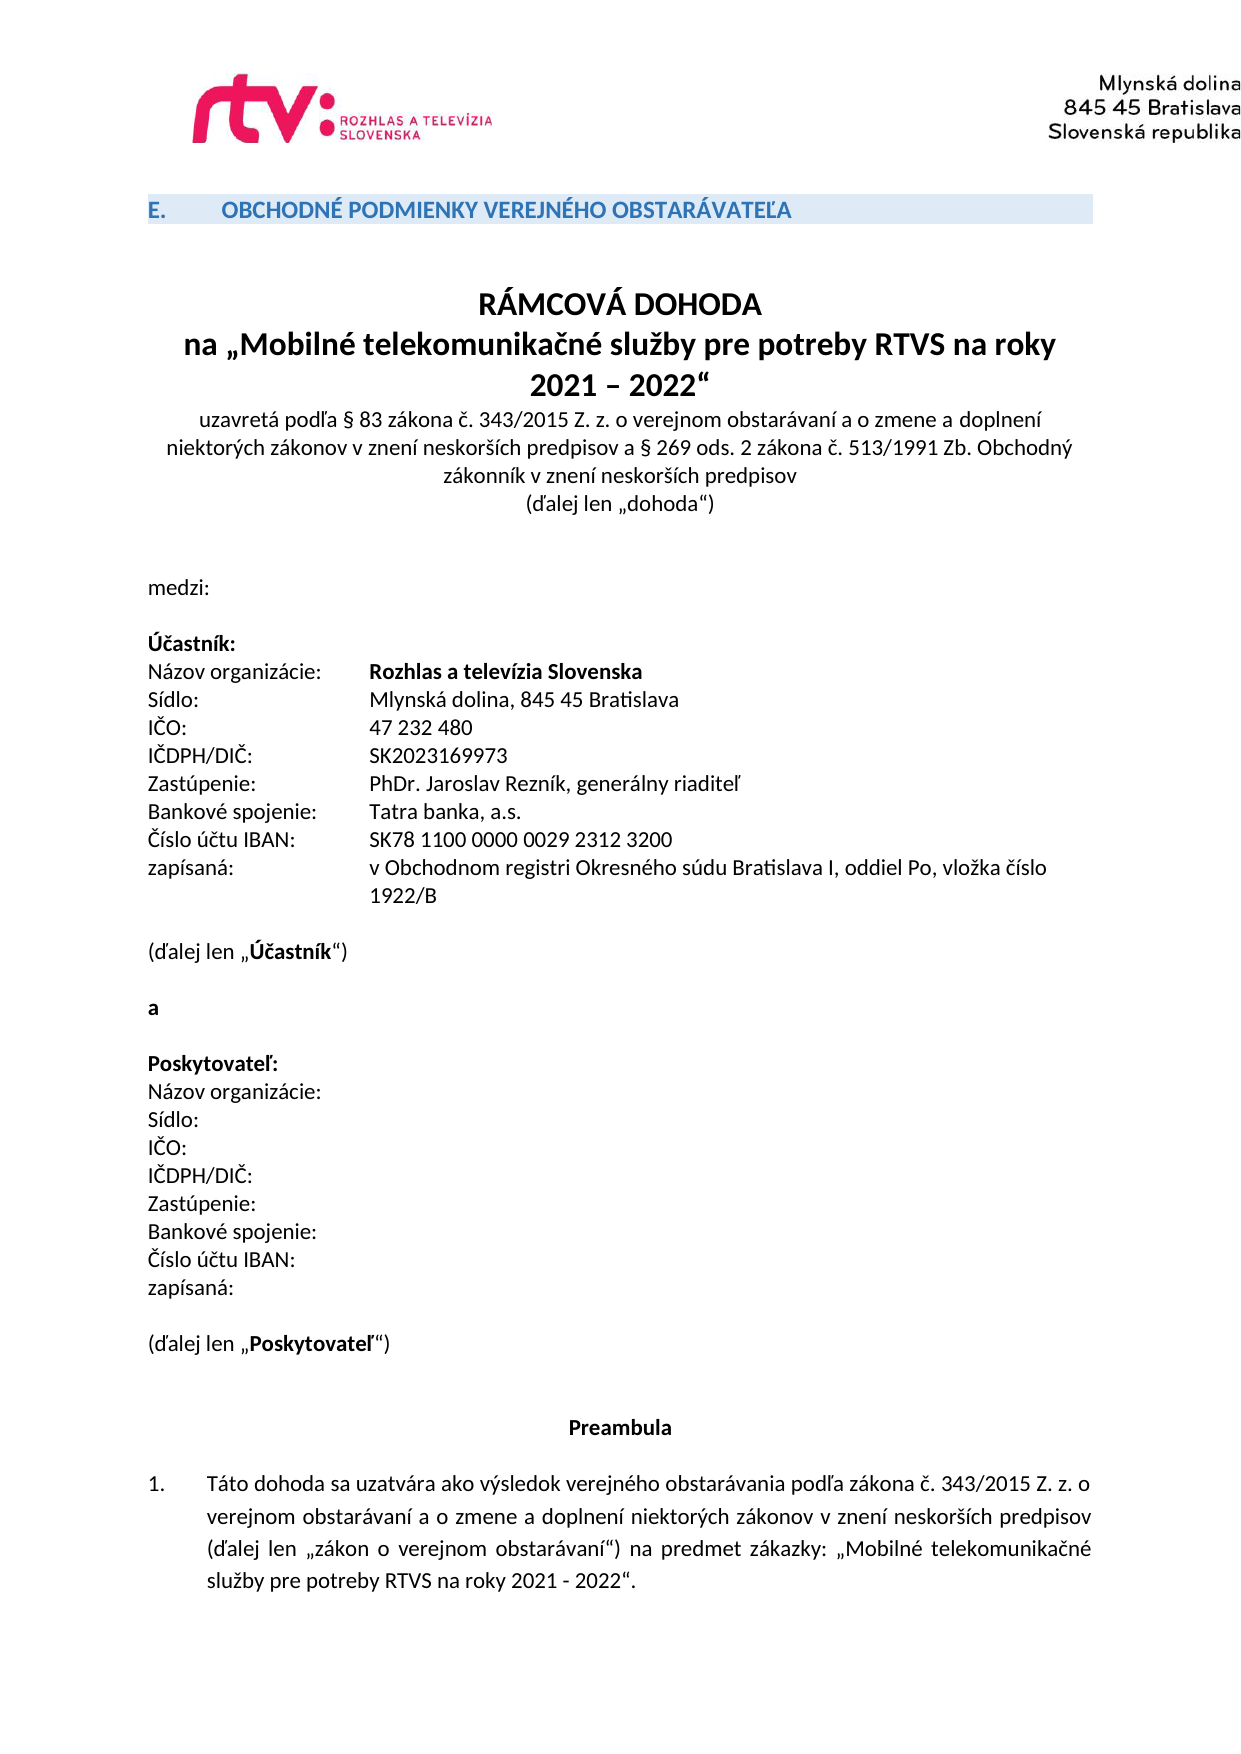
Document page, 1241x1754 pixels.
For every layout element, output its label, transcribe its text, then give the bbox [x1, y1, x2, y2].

text uzavretá podľa § 83 zákona č. 343/2015 Z. z. o verejnom obstarávaní a o zmene a doplnení niektorých zákonov v znení neskorších predpisov a § 269 ods. 2 zákona č. 513/1991 Zb. Obchodný zákonník v znení neskorších predpisov [148, 405, 1093, 489]
subtitle OBCHODNÉ PODMIENKY VEREJNÉHO OBSTARÁVATEĽA [148, 194, 1093, 224]
list Táto dohoda sa uzatvára ako výsledok verejného obstarávania podľa zákona č. 343/2015 Z. z. o verejnom obstarávaní a o zmene a doplnení niektorých zákonov v znení neskorších predpisov (ďalej len „zákon o verejnom obstarávaní“) na predmet zákazky: „Mobilné telekomunikačné služby pre potreby RTVS na roky 2021 - 2022“. [148, 1469, 1093, 1594]
text (ďalej len „Poskytovateľ“) [148, 1329, 1093, 1357]
text na „Mobilné telekomunikačné služby pre potreby RTVS na roky 2021 – 2022“ [148, 323, 1093, 405]
text IČO: [148, 1133, 1093, 1161]
text (ďalej len „Účastník“) [148, 937, 1093, 965]
text Názov organizácie: Rozhlas a televízia Slovenska [148, 657, 1093, 685]
text Číslo účtu IBAN: [148, 1245, 1093, 1273]
text zapísaná: [148, 1273, 1093, 1301]
text Bankové spojenie: Tatra banka, a.s. [148, 797, 1093, 825]
text IČO: 47 232 480 [148, 713, 1093, 741]
text Bankové spojenie: [148, 1217, 1093, 1245]
text a [148, 993, 1093, 1021]
text Sídlo: [148, 1105, 1093, 1133]
text Zastúpenie: PhDr. Jaroslav Rezník, generálny riaditeľ [148, 769, 1093, 797]
text Zastúpenie: [148, 1189, 1093, 1217]
text Poskytovateľ: [148, 1049, 1093, 1077]
text Číslo účtu IBAN: SK78 1100 0000 0029 2312 3200 [148, 825, 1093, 853]
text Sídlo: Mlynská dolina, 845 45 Bratislava [148, 685, 1093, 713]
text RÁMCOVÁ DOHODA [148, 283, 1093, 323]
text IČDPH/DIČ: SK2023169973 [148, 741, 1093, 769]
text medzi: [148, 573, 1093, 601]
text Účastník: [148, 629, 1093, 657]
text Názov organizácie: [148, 1077, 1093, 1105]
text IČDPH/DIČ: [148, 1161, 1093, 1189]
text (ďalej len „dohoda“) [148, 489, 1093, 517]
text zapísaná: v Obchodnom registri Okresného súdu Bratislava I, oddiel Po, vložka číslo 1922/B [148, 853, 1093, 909]
text Preambula [148, 1413, 1093, 1442]
